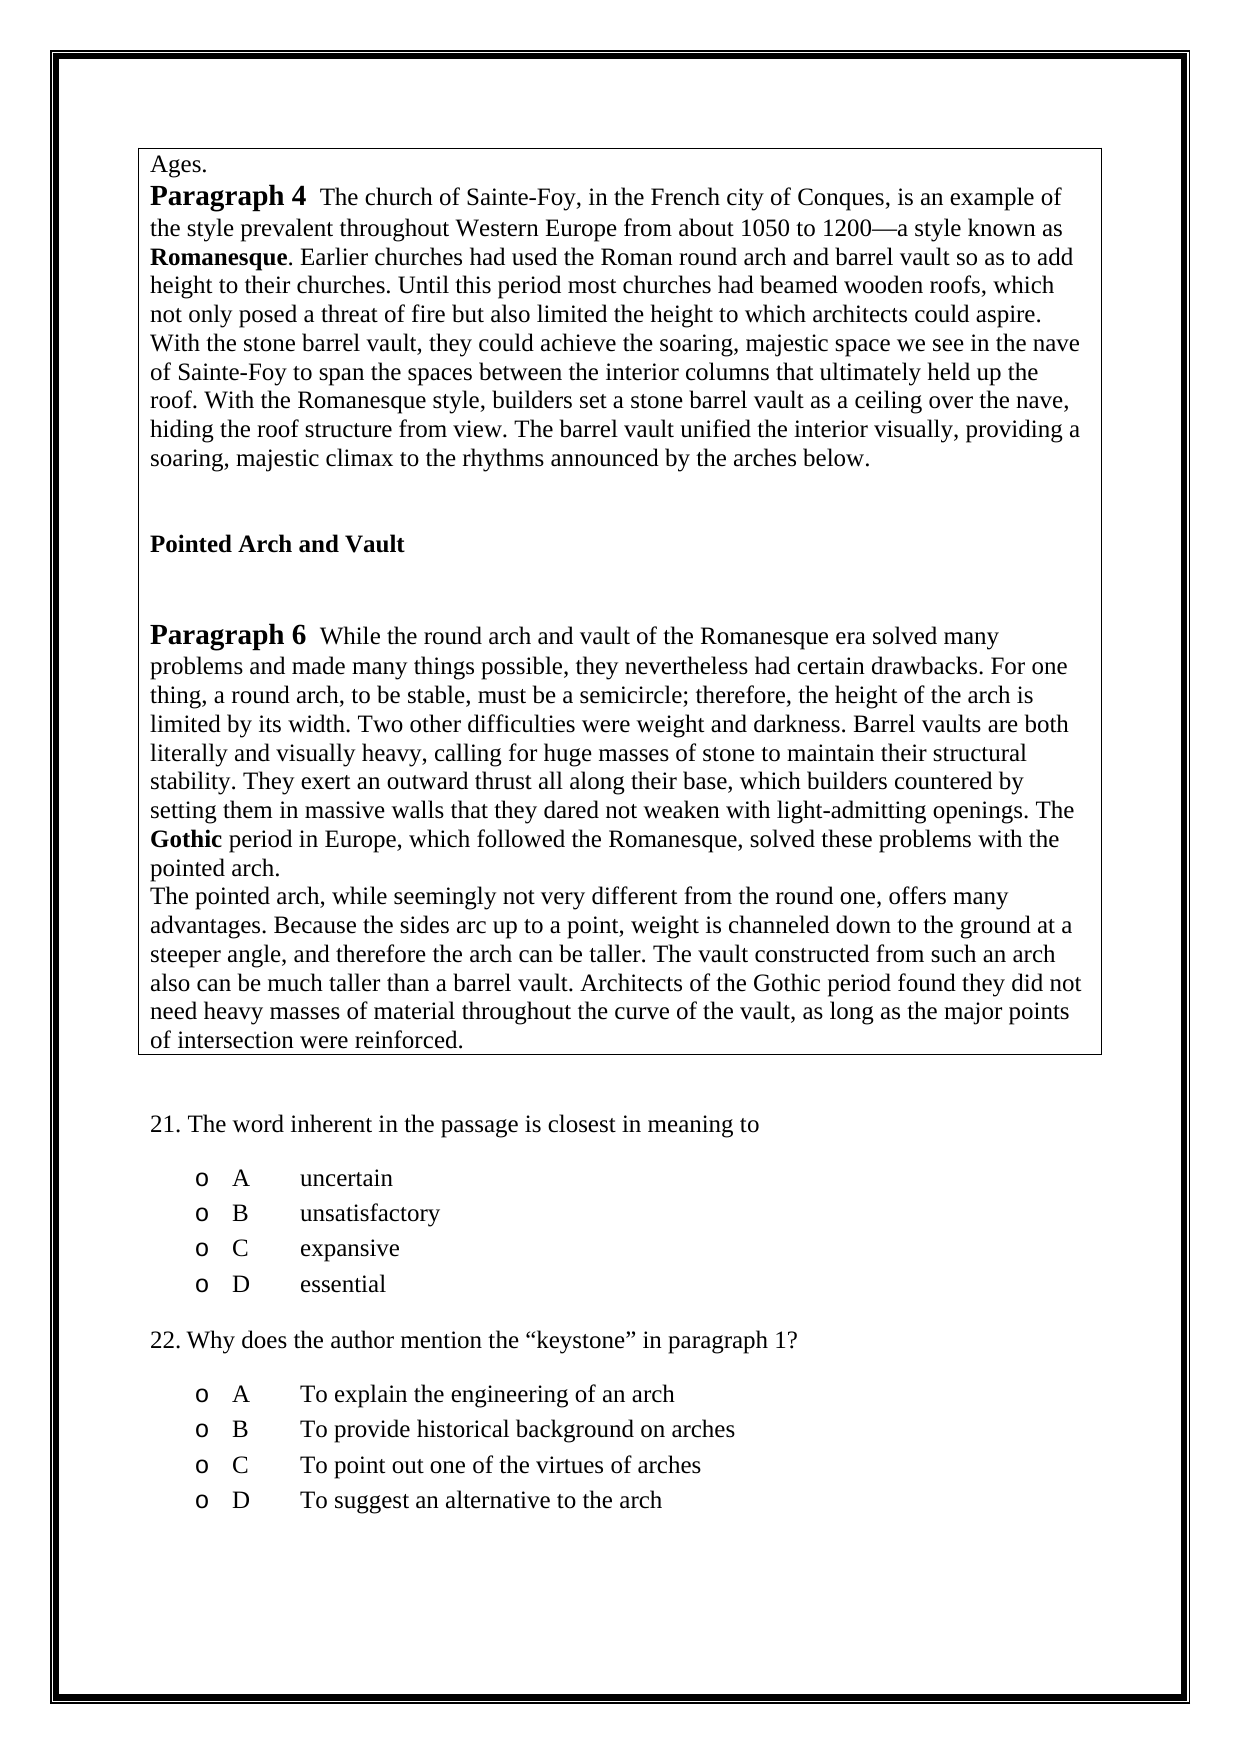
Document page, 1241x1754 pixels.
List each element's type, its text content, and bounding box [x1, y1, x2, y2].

list B To provide historical background on arches [194, 1414, 1090, 1445]
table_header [139, 149, 1101, 1054]
text 22. Why does the author mention the “keystone” in paragraph 1? [150, 1325, 1090, 1354]
list C expansive [194, 1233, 1090, 1264]
list D To suggest an alternative to the arch [194, 1485, 1090, 1516]
list A uncertain [194, 1163, 1090, 1193]
list A To explain the engineering of an arch [194, 1379, 1090, 1410]
list D essential [194, 1269, 1090, 1300]
list C To point out one of the virtues of arches [194, 1450, 1090, 1481]
text 21. The word inherent in the passage is closest in meaning to [150, 1109, 1090, 1137]
list B unsatisfactory [194, 1198, 1090, 1229]
